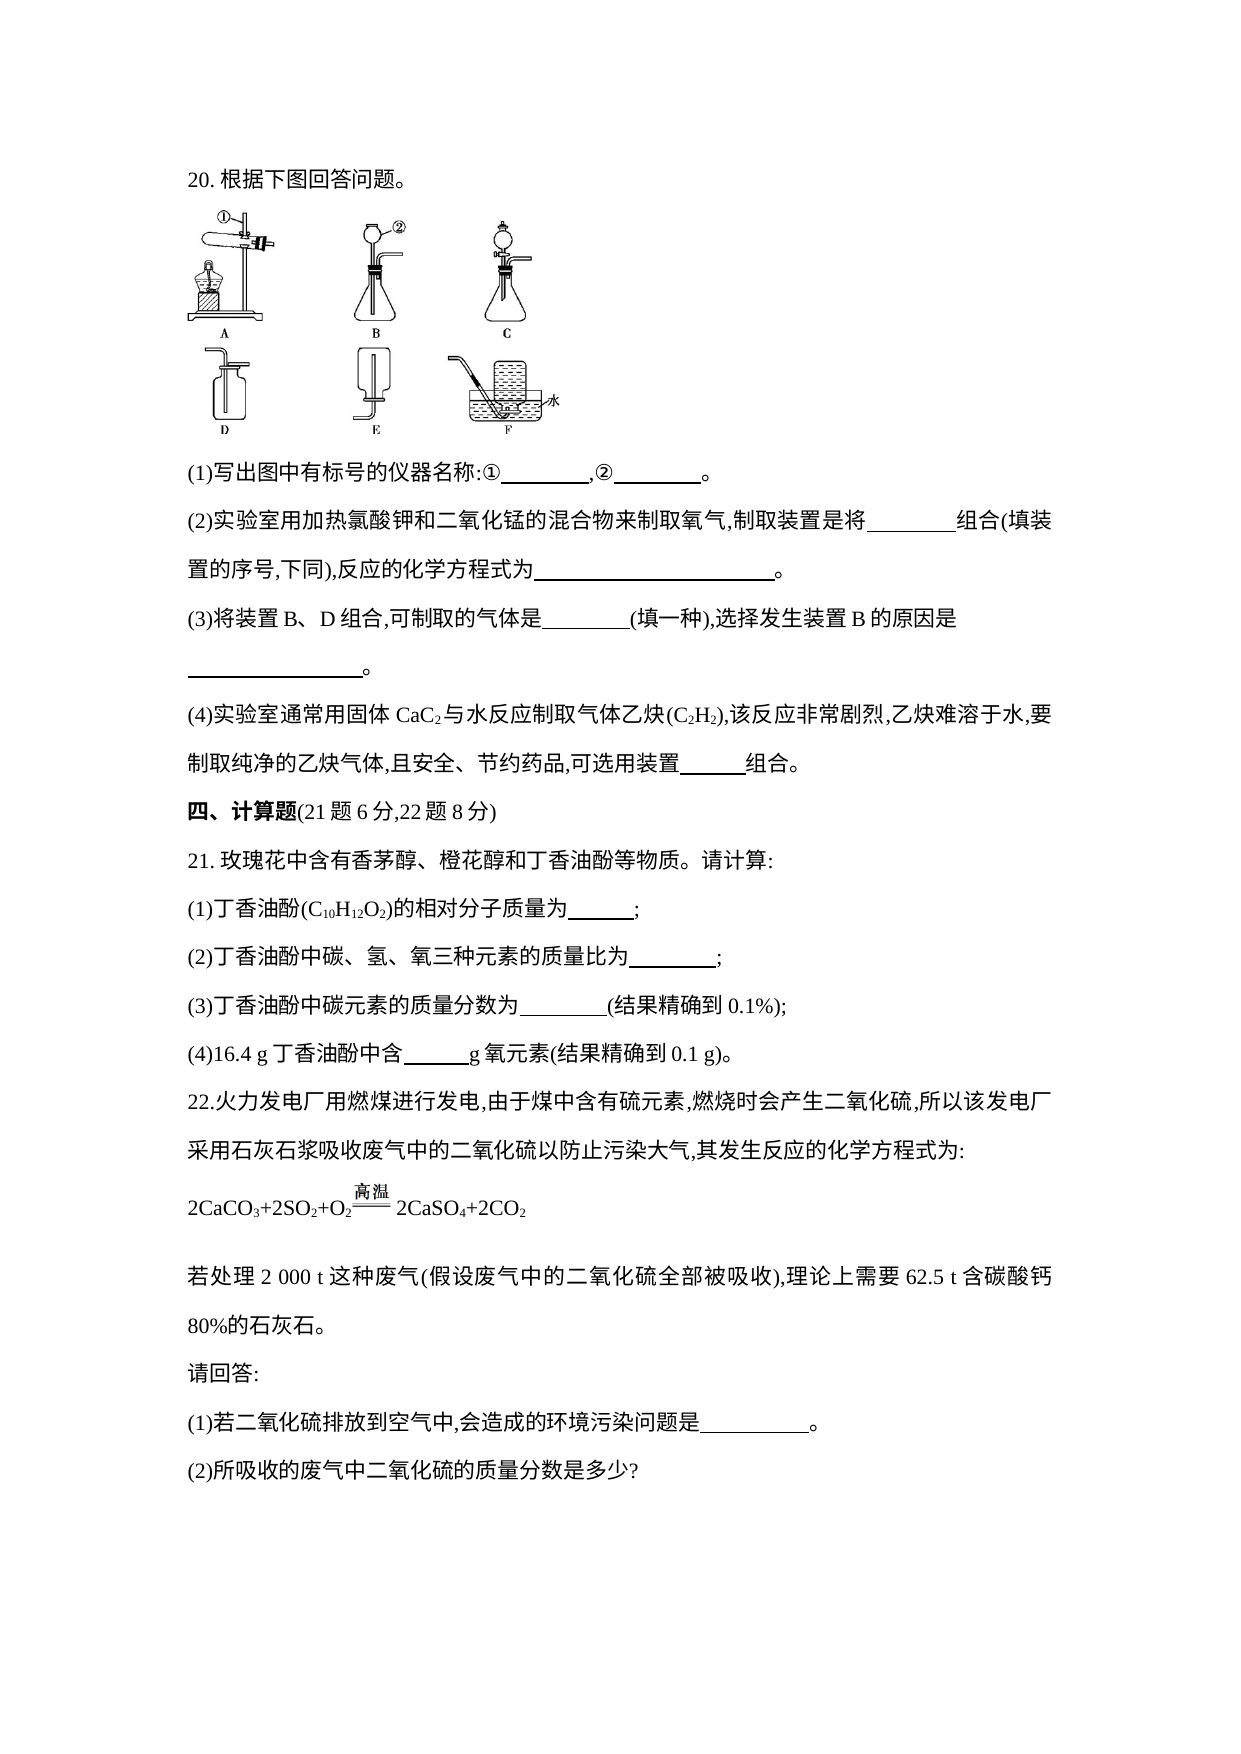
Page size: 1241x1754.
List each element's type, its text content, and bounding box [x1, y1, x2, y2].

text 20. 根据下图回答问题。 [187, 162, 1053, 194]
text 若处理2 000 t这种废气(假设废气中的二氧化硫全部被吸收),理论上需要62.5 t含碳酸钙80%的石灰石。 [187, 1259, 1053, 1340]
text (3)丁香油酚中碳元素的质量分数为 (结果精确到0.1%); [187, 987, 1053, 1020]
text (1)若二氧化硫排放到空气中,会造成的环境污染问题是 。 [187, 1404, 1053, 1437]
text 21. 玫瑰花中含有香茅醇、橙花醇和丁香油酚等物质。请计算: [187, 842, 1053, 875]
text 。 [187, 648, 1053, 681]
text (2)所吸收的废气中二氧化硫的质量分数是多少? [187, 1452, 1053, 1485]
text 22.火力发电厂用燃煤进行发电,由于煤中含有硫元素,燃烧时会产生二氧化硫,所以该发电厂采用石灰石浆吸收废气中的二氧化硫以防止污染大气,其发生反应的化学方程式为: [187, 1084, 1053, 1165]
picture [351, 1181, 391, 1216]
text 请回答: [187, 1356, 1053, 1388]
text 2CaCO3+2SO2+O2 2CaSO4+2CO2 [187, 1181, 1053, 1246]
text (1)丁香油酚(C10H12O2)的相对分子质量为 ; [187, 891, 1053, 923]
picture [187, 210, 560, 434]
text (1)写出图中有标号的仪器名称:① ,② 。 [187, 455, 1053, 487]
text (4)实验室通常用固体CaC2与水反应制取气体乙炔(C2H2),该反应非常剧烈,乙炔难溶于水,要制取纯净的乙炔气体,且安全、节约药品,可选用装置 组合。 [187, 697, 1053, 778]
text 四、计算题(21题6分,22题8分) [187, 794, 1053, 826]
text (3)将装置B、D组合,可制取的气体是 (填一种),选择发生装置B的原因是 [187, 600, 1053, 633]
text (2)实验室用加热氯酸钾和二氧化锰的混合物来制取氧气,制取装置是将 组合(填装置的序号,下同),反应的化学方程式为 。 [187, 503, 1053, 584]
text (4)16.4 g丁香油酚中含 g氧元素(结果精确到0.1 g)。 [187, 1036, 1053, 1068]
text (2)丁香油酚中碳、氢、氧三种元素的质量比为 ; [187, 939, 1053, 971]
